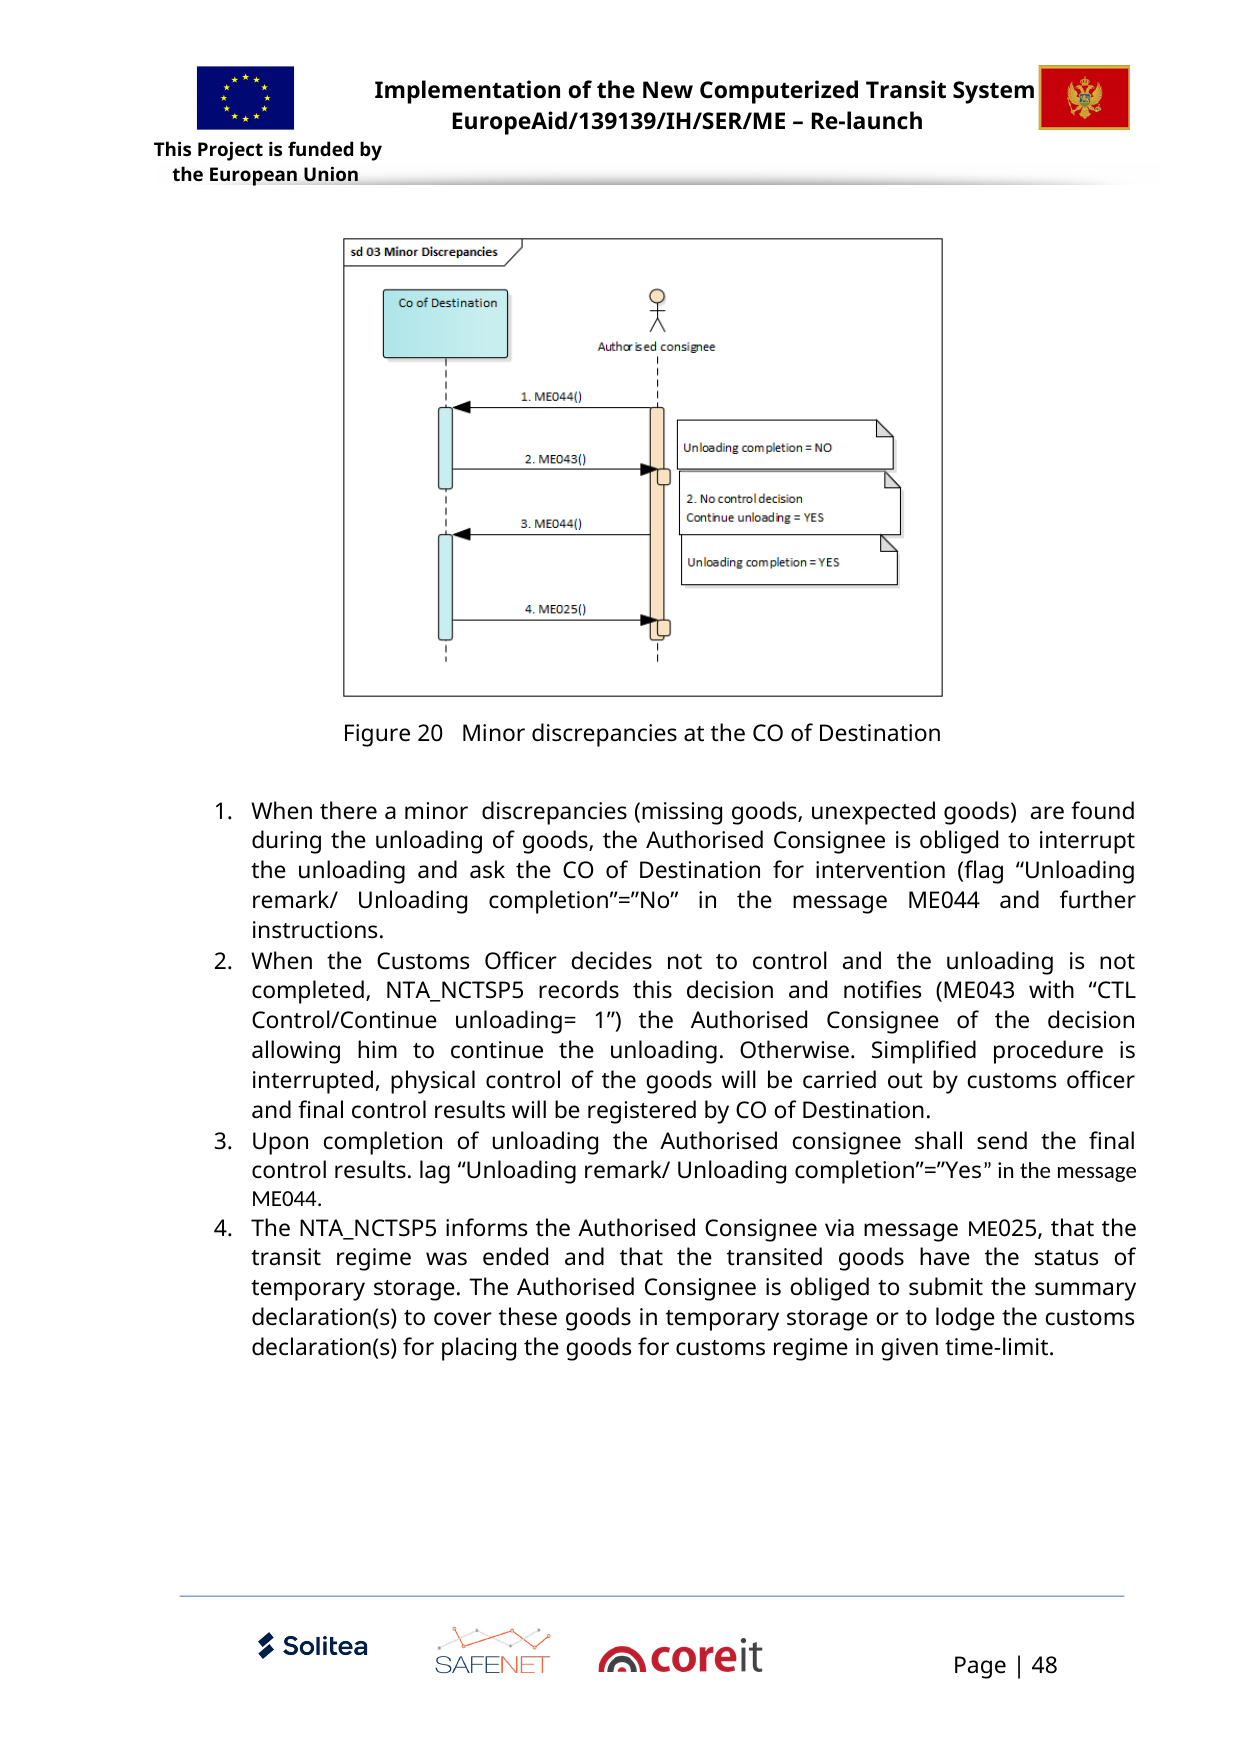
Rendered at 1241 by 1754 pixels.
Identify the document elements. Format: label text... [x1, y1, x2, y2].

text Figure 20 Minor discrepancies at the CO of Destination [148, 716, 1137, 748]
picture [435, 1626, 551, 1674]
picture [196, 66, 295, 130]
list The NTA_NCTSP5 informs the Authorised Consignee via message ME025, that the transit regime was ended and that the transited goods have the status of temporary storage. The Authorised Consignee is obliged to submit the summary declaration(s) to cover these goods in temporary storage or to lodge the customs declaration(s) for placing the goods for customs regime in given time-limit. [213, 1213, 1137, 1363]
list When there a minor discrepancies (missing goods, unexpected goods) are found during the unloading of goods, the Authorised Consignee is obliged to interrupt the unloading and ask the CO of Destination for intervention (flag “Unloading remark/ Unloading completion”=”No” in the message ME044 and further instructions. [213, 796, 1137, 946]
picture [598, 1638, 763, 1674]
list When the Customs Officer decides not to control and the unloading is not completed, NTA_NCTSP5 records this decision and notifies (ME043 with “CTL Control/Continue unloading= 1”) the Authorised Consignee of the decision allowing him to continue the unloading. Otherwise. Simplified procedure is interrupted, physical control of the goods will be carried out by customs officer and final control results will be registered by CO of Destination. [213, 946, 1137, 1126]
picture [243, 1617, 382, 1674]
picture [335, 231, 950, 704]
picture [1038, 65, 1130, 130]
list Upon completion of unloading the Authorised consignee shall send the final control results. lag “Unloading remark/ Unloading completion”=”Yes” in the message ME044. [213, 1126, 1137, 1213]
